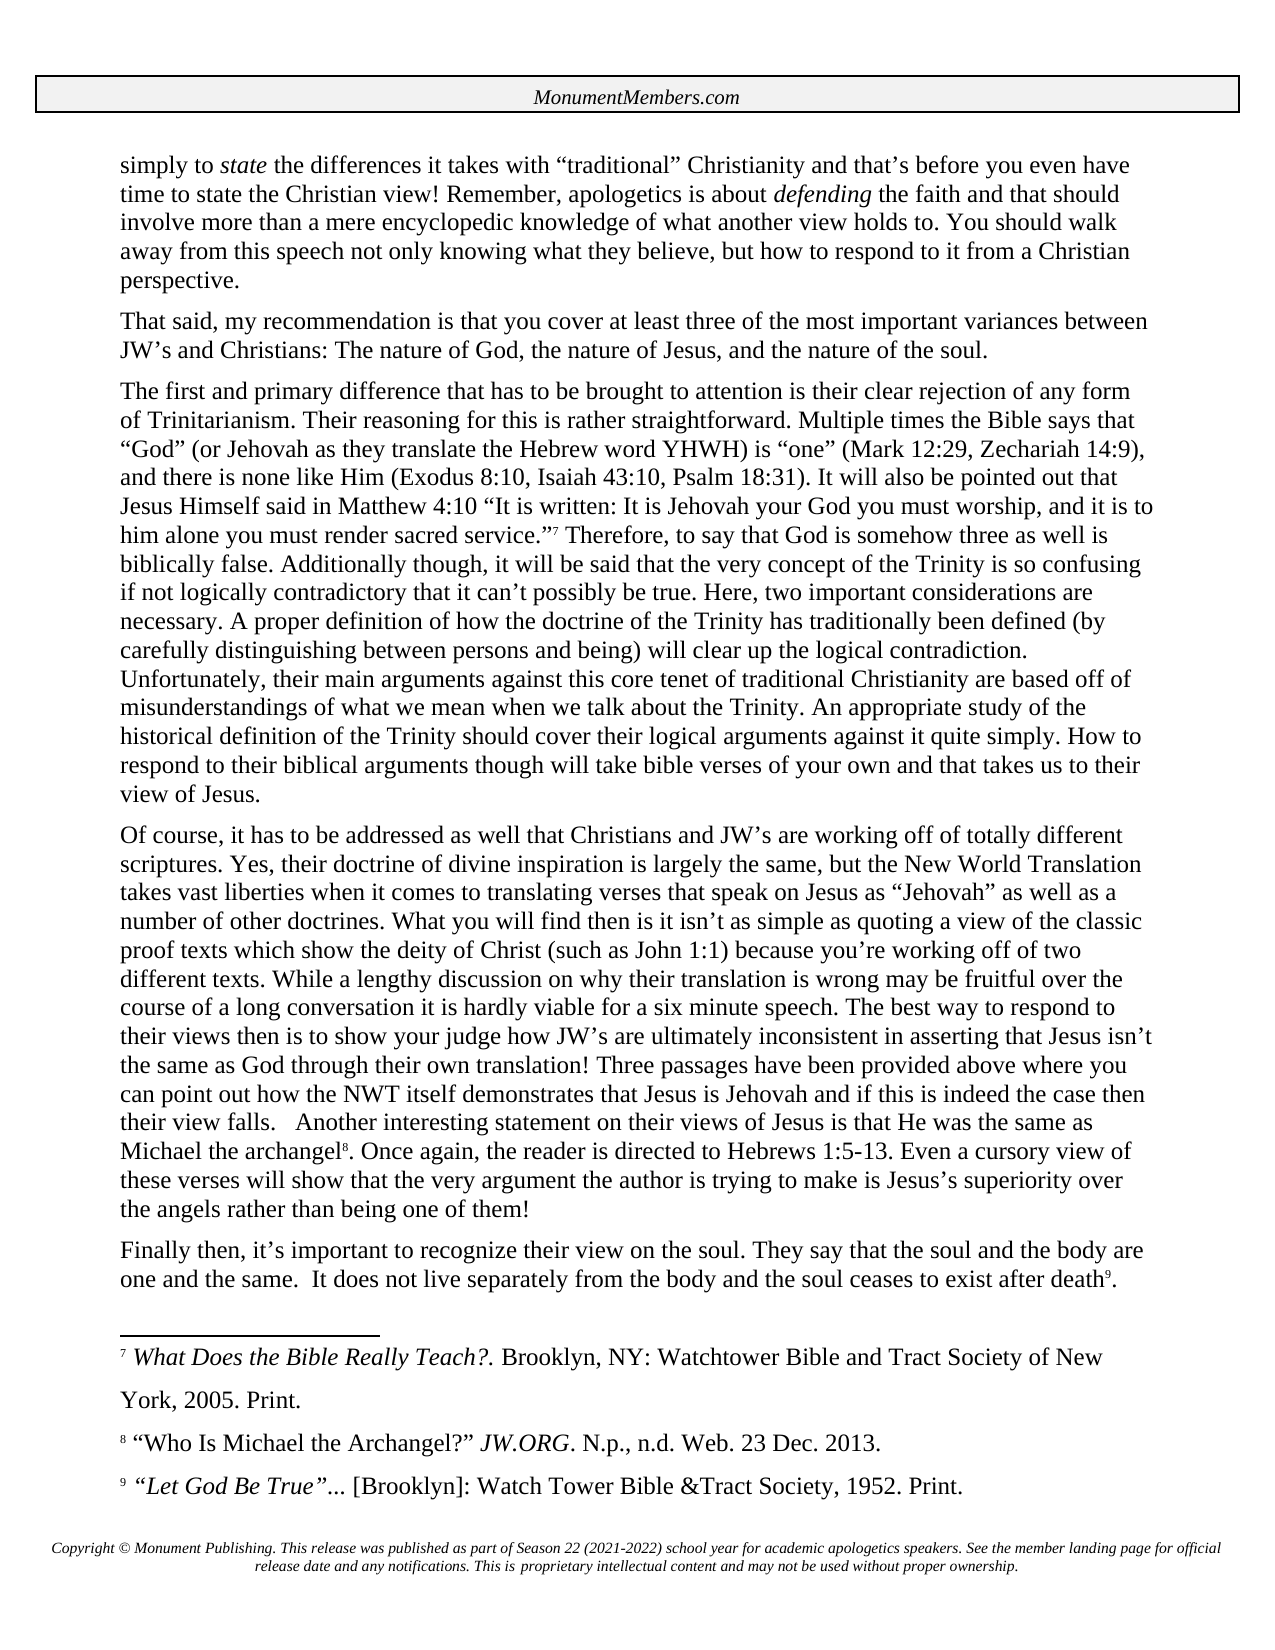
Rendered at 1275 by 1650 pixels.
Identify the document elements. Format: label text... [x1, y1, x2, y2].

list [120, 1235, 1155, 1292]
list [120, 150, 1155, 294]
list That said, my recommendation is that you cover at least three of the most important variances between JW’s and Christians: The nature of God, the nature of Jesus, and the nature of the soul. [120, 306, 1155, 364]
list The first and primary difference that has to be brought to attention is their clear rejection of any form of Trinitarianism. Their reasoning for this is rather straightforward. Multiple times the Bible says that “God” (or Jehovah as they translate the Hebrew word YHWH) is “one” (Mark 12:29, Zechariah 14:9), and there is none like Him (Exodus 8:10, Isaiah 43:10, Psalm 18:31). It will also be pointed out that Jesus Himself said in Matthew 4:10 “It is written: It is Jehovah your God you must worship, and it is to him alone you must render sacred service.” Therefore, to say that God is somehow three as well is biblically false. Additionally though, it will be said that the very concept of the Trinity is so confusing if not logically contradictory that it can’t possibly be true. Here, two important considerations are necessary. A proper definition of how the doctrine of the Trinity has traditionally been defined (by carefully distinguishing between persons and being) will clear up the logical contradiction. Unfortunately, their main arguments against this core tenet of traditional Christianity are based off of misunderstandings of what we mean when we talk about the Trinity. An appropriate study of the historical definition of the Trinity should cover their logical arguments against it quite simply. How to respond to their biblical arguments though will take bible verses of your own and that takes us to their view of Jesus. [120, 376, 1155, 807]
list Of course, it has to be addressed as well that Christians and JW’s are working off of totally different scriptures. Yes, their doctrine of divine inspiration is largely the same, but the New World Translation takes vast liberties when it comes to translating verses that speak on Jesus as “Jehovah” as well as a number of other doctrines. What you will find then is it isn’t as simple as quoting a view of the classic proof texts which show the deity of Christ (such as John 1:1) because you’re working off of two different texts. While a lengthy discussion on why their translation is wrong may be fruitful over the course of a long conversation it is hardly viable for a six minute speech. The best way to respond to their views then is to show your judge how JW’s are ultimately inconsistent in asserting that Jesus isn’t the same as God through their own translation! Three passages have been provided above where you can point out how the NWT itself demonstrates that Jesus is Jehovah and if this is indeed the case then their view falls. Another interesting statement on their views of Jesus is that He was the same as Michael the archangel. Once again, the reader is directed to Hebrews 1:5-13. Even a cursory view of these verses will show that the very argument the author is trying to make is Jesus’s superiority over the angels rather than being one of them! [120, 820, 1155, 1222]
